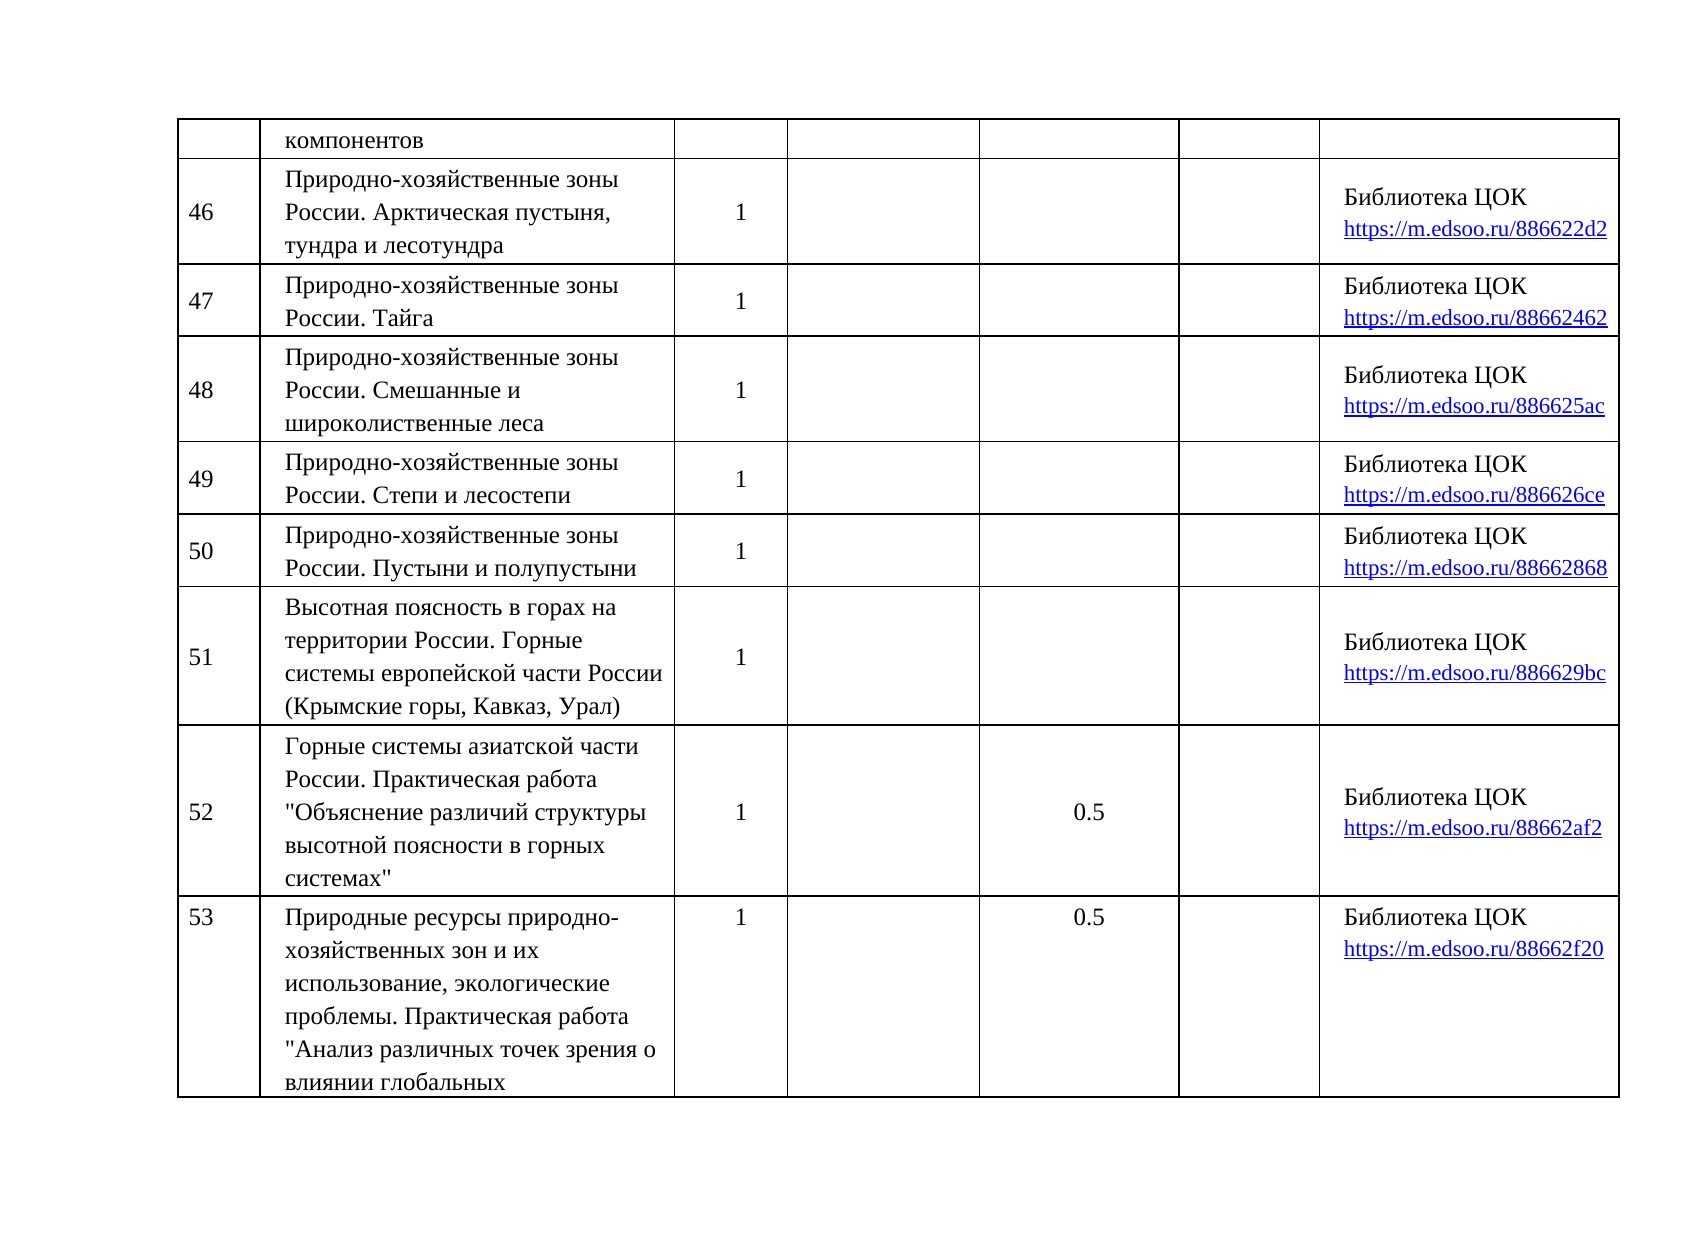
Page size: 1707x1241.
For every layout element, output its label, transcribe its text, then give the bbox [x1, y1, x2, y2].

table_cell 1 [675, 120, 787, 157]
table_cell [980, 159, 1178, 263]
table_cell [261, 120, 674, 157]
table_cell Высотная поясность в горах на территории России. Горные системы европейской части России (Крымские горы, Кавказ, Урал) [261, 587, 674, 724]
table_cell 48 [179, 337, 259, 441]
table_cell Горные системы азиатской части России. Практическая работа "Объяснение различий структуры высотной поясности в горных системах" [261, 726, 674, 895]
table_cell 1 [675, 442, 787, 513]
table_cell [788, 515, 979, 586]
table_cell 1 [675, 726, 787, 895]
table_cell Библиотека ЦОК https://m.edsoo.ru/886626ce [1320, 442, 1618, 513]
table_cell [980, 265, 1178, 335]
table_cell [980, 337, 1178, 441]
table_cell [1180, 442, 1319, 513]
table_cell [1180, 337, 1319, 441]
table_cell 1 [675, 159, 787, 263]
table_cell Библиотека ЦОК https://m.edsoo.ru/88662462 [1320, 265, 1618, 335]
table_cell 52 [179, 726, 259, 895]
table_cell Природно-хозяйственные зоны России. Степи и лесостепи [261, 442, 674, 513]
table_cell Природно-хозяйственные зоны России. Пустыни и полупустыни [261, 515, 674, 586]
table_cell 45 [179, 120, 259, 157]
table_cell [788, 726, 979, 895]
table_cell Библиотека ЦОК https://m.edsoo.ru/886625ac [1320, 337, 1618, 441]
table_cell [788, 442, 979, 513]
table_cell [788, 265, 979, 335]
table_cell 47 [179, 265, 259, 335]
table_cell [1180, 726, 1319, 895]
table_cell 1 [675, 265, 787, 335]
table_cell 51 [179, 587, 259, 724]
table_cell Библиотека ЦОК https://m.edsoo.ru/886622d2 [1320, 159, 1618, 263]
table_cell 1 [675, 897, 787, 1096]
table_cell [1180, 897, 1319, 1096]
table_cell 49 [179, 442, 259, 513]
table_cell [788, 159, 979, 263]
table_cell [788, 337, 979, 441]
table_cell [1320, 120, 1618, 157]
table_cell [261, 897, 674, 1096]
table_cell 46 [179, 159, 259, 263]
table_cell Природно-хозяйственные зоны России. Арктическая пустыня, тундра и лесотундра [261, 159, 674, 263]
table_cell 53 [179, 897, 259, 1096]
table_cell 50 [179, 515, 259, 586]
table_cell 1 [675, 337, 787, 441]
table_cell [788, 587, 979, 724]
table_cell [1180, 265, 1319, 335]
table_cell [1180, 587, 1319, 724]
table_cell [788, 120, 979, 157]
table_cell [1180, 159, 1319, 263]
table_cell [1320, 897, 1618, 1096]
table_cell [980, 587, 1178, 724]
table_cell [980, 120, 1178, 157]
table_cell [1180, 515, 1319, 586]
table_cell [788, 897, 979, 1096]
table_cell [1180, 120, 1319, 157]
table_cell 0.5 [980, 897, 1178, 1096]
table_cell Библиотека ЦОК https://m.edsoo.ru/886629bc [1320, 587, 1618, 724]
table_cell Природно-хозяйственные зоны России. Тайга [261, 265, 674, 335]
table_cell Природно-хозяйственные зоны России. Смешанные и широколиственные леса [261, 337, 674, 441]
table_cell 0.5 [980, 726, 1178, 895]
table_cell Библиотека ЦОК https://m.edsoo.ru/88662868 [1320, 515, 1618, 586]
table_cell 1 [675, 515, 787, 586]
table_cell Библиотека ЦОК https://m.edsoo.ru/88662af2 [1320, 726, 1618, 895]
table_cell 1 [675, 587, 787, 724]
table_cell [980, 515, 1178, 586]
table_cell [980, 442, 1178, 513]
